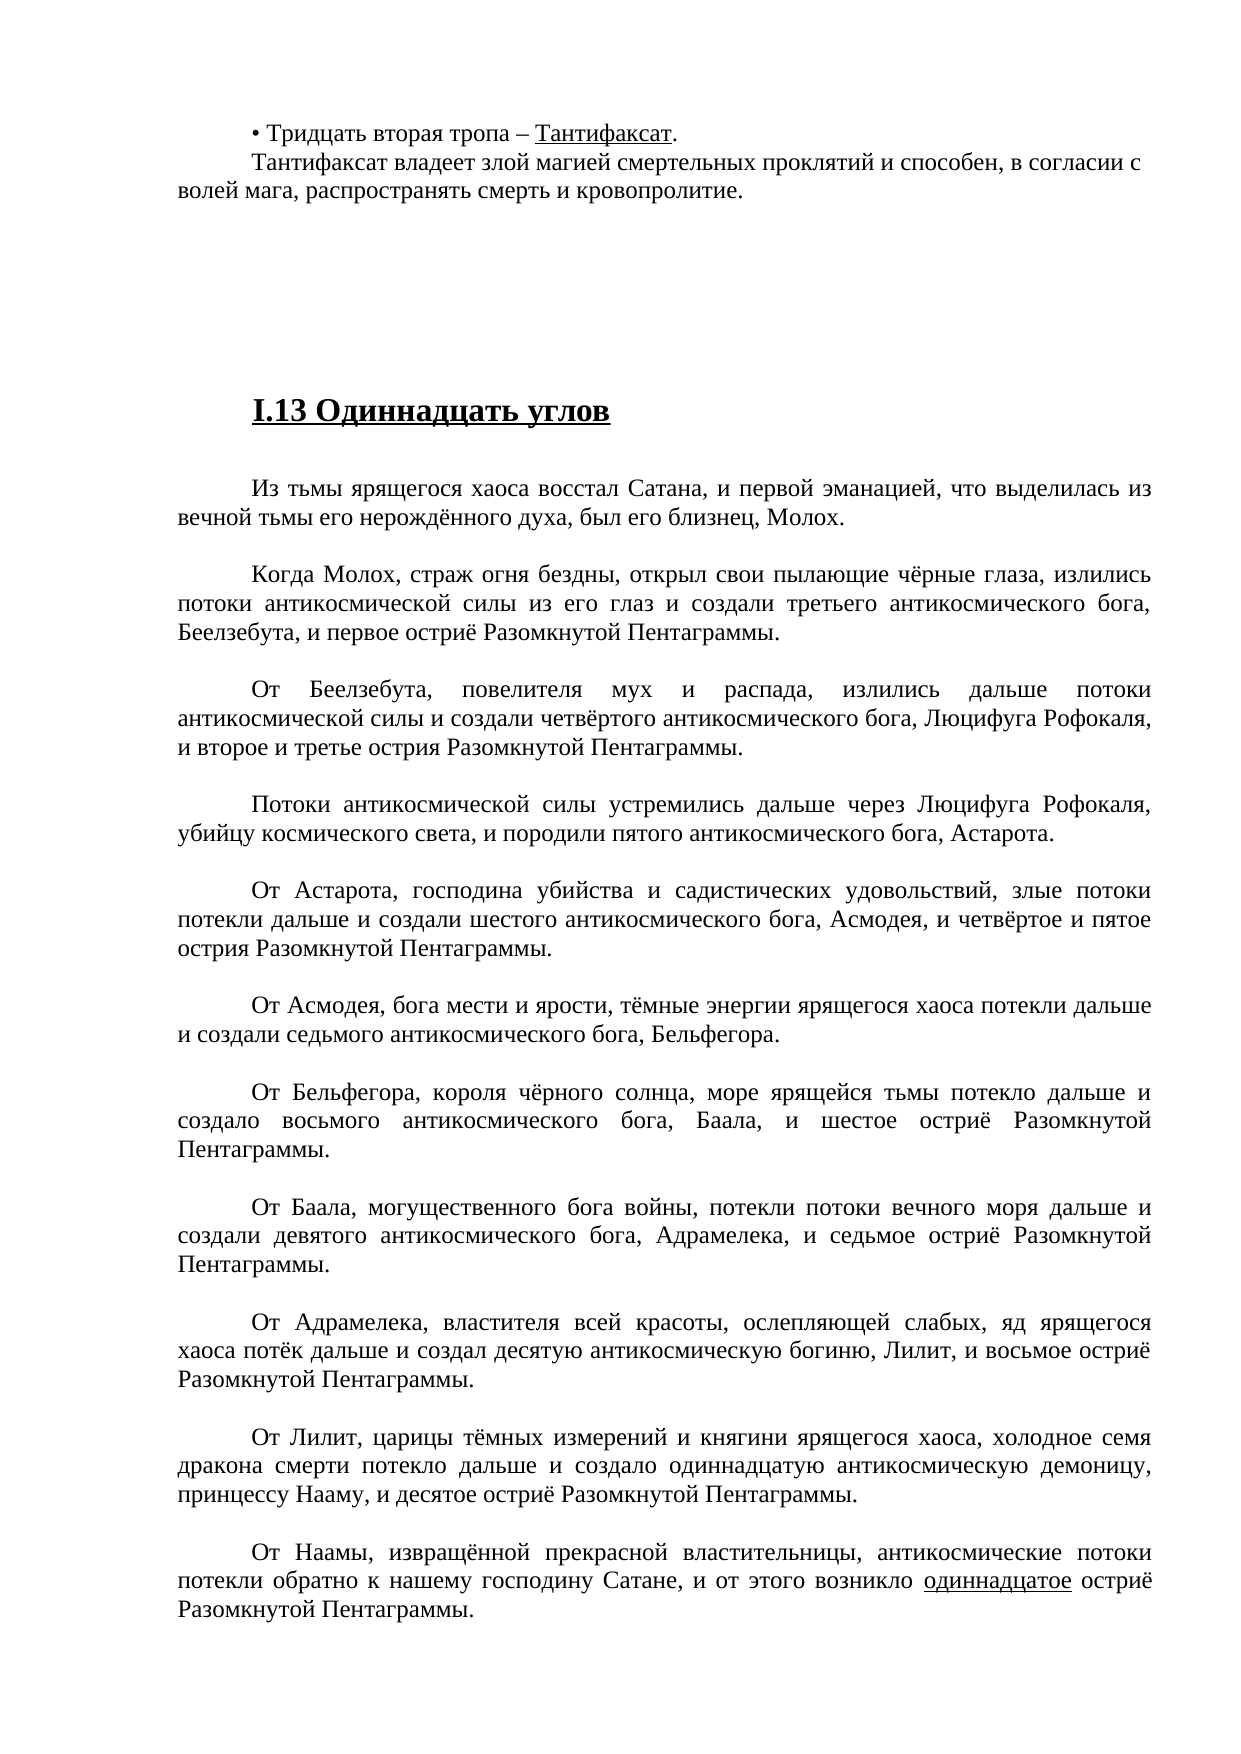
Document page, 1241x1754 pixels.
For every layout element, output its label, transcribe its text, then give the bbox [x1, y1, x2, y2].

text От Бельфегора, короля чёрного солнца, море ярящейся тьмы потекло дальше и создало восьмого антикосмического бога, Баала, и шестое остриё Разомкнутой Пентаграммы. [177, 1077, 1152, 1163]
subtitle Одиннадцать углов [252, 390, 1163, 428]
text От Адрамелека, властителя всей красоты, ослепляющей слабых, яд ярящегося хаоса потёк дальше и создал десятую антикосмическую богиню, Лилит, и восьмое остриё Разомкнутой Пентаграммы. [177, 1307, 1152, 1393]
text Когда Молох, страж огня бездны, открыл свои пылающие чёрные глаза, излились потоки антикосмической силы из его глаз и создали третьего антикосмического бога, Беелзебута, и первое остриё Разомкнутой Пентаграммы. [177, 559, 1152, 645]
text От Баала, могущественного бога войны, потекли потоки вечного моря дальше и создали девятого антикосмического бога, Адрамелека, и седьмое остриё Разомкнутой Пентаграммы. [177, 1192, 1152, 1278]
text От Лилит, царицы тёмных измерений и княгини ярящегося хаоса, холодное семя дракона смерти потекло дальше и создало одиннадцатую антикосмическую демоницу, принцессу Нааму, и десятое остриё Разомкнутой Пентаграммы. [177, 1422, 1152, 1508]
text От Астарота, господина убийства и садистических удовольствий, злые потоки потекли дальше и создали шестого антикосмического бога, Асмодея, и четвёртое и пятое острия Разомкнутой Пентаграммы. [177, 875, 1152, 962]
text Из тьмы ярящегося хаоса восстал Сатана, и первой эманацией, что выделилась из вечной тьмы его нерождённого духа, был его близнец, Молох. [177, 473, 1152, 530]
text Тантифаксат владеет злой магией смертельных проклятий и способен, в согласии с волей мага, распространять смерть и кровопролитие. [177, 147, 1163, 204]
text От Наамы, извращённой прекрасной властительницы, антикосмические потоки потекли обратно к нашему господину Сатане, и от этого возникло одиннадцатое остриё Разомкнутой Пентаграммы. [177, 1537, 1153, 1623]
list Тридцать вторая тропа – Тантифаксат. [251, 118, 1163, 147]
text От Беелзебута, повелителя мух и распада, излились дальше потоки антикосмической силы и создали четвёртого антикосмического бога, Люцифуга Рофокаля, и второе и третье острия Разомкнутой Пентаграммы. [177, 674, 1152, 760]
text От Асмодея, бога мести и ярости, тёмные энергии ярящегося хаоса потекли дальше и создали седьмого антикосмического бога, Бельфегора. [177, 990, 1152, 1048]
text Потоки антикосмической силы устремились дальше через Люцифуга Рофокаля, убийцу космического света, и породили пятого антикосмического бога, Астарота. [177, 789, 1152, 847]
